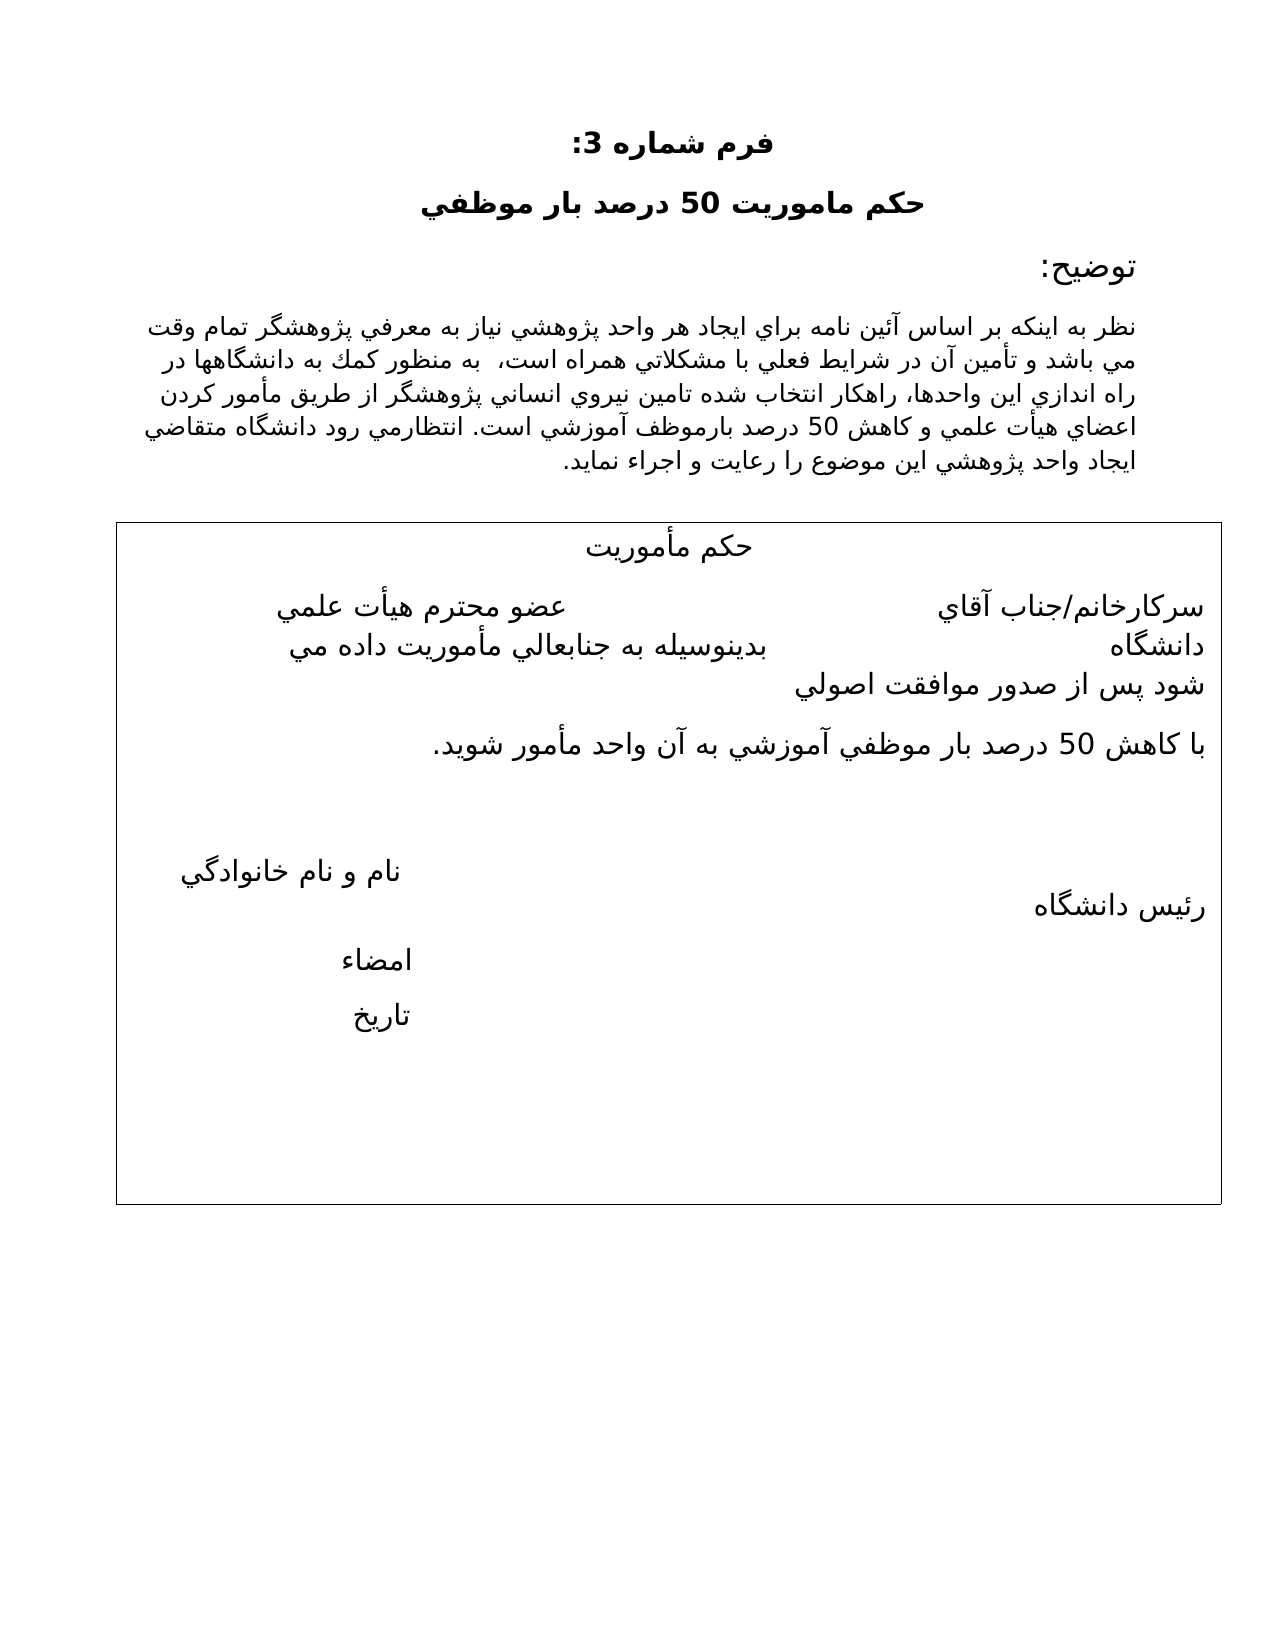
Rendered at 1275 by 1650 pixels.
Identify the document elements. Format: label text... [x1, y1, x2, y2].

text حكم ماموريت 50 درصد بار موظفي [209, 186, 1137, 220]
text نظر به اينكه بر اساس آئين نامه براي ايجاد هر واحد پژوهشي نياز به معرفي پژوهشگر تمام وقت مي باشد و تأمين آن در شرايط فعلي با مشكلاتي همراه است، به منظور كمك به دانشگاهها در راه اندازي اين واحدها، راهكار انتخاب شده تامين نيروي انساني پژوهشگر از طريق مأمور كردن اعضاي هيأت علمي و كاهش 50 درصد بارموظف آموزشي است. انتظارمي رود دانشگاه متقاضي ايجاد واحد پژوهشي اين موضوع را رعايت و اجراء نمايد. [135, 312, 1137, 475]
text توضيح: [209, 246, 1137, 285]
text فرم شماره 3: [209, 127, 1137, 161]
